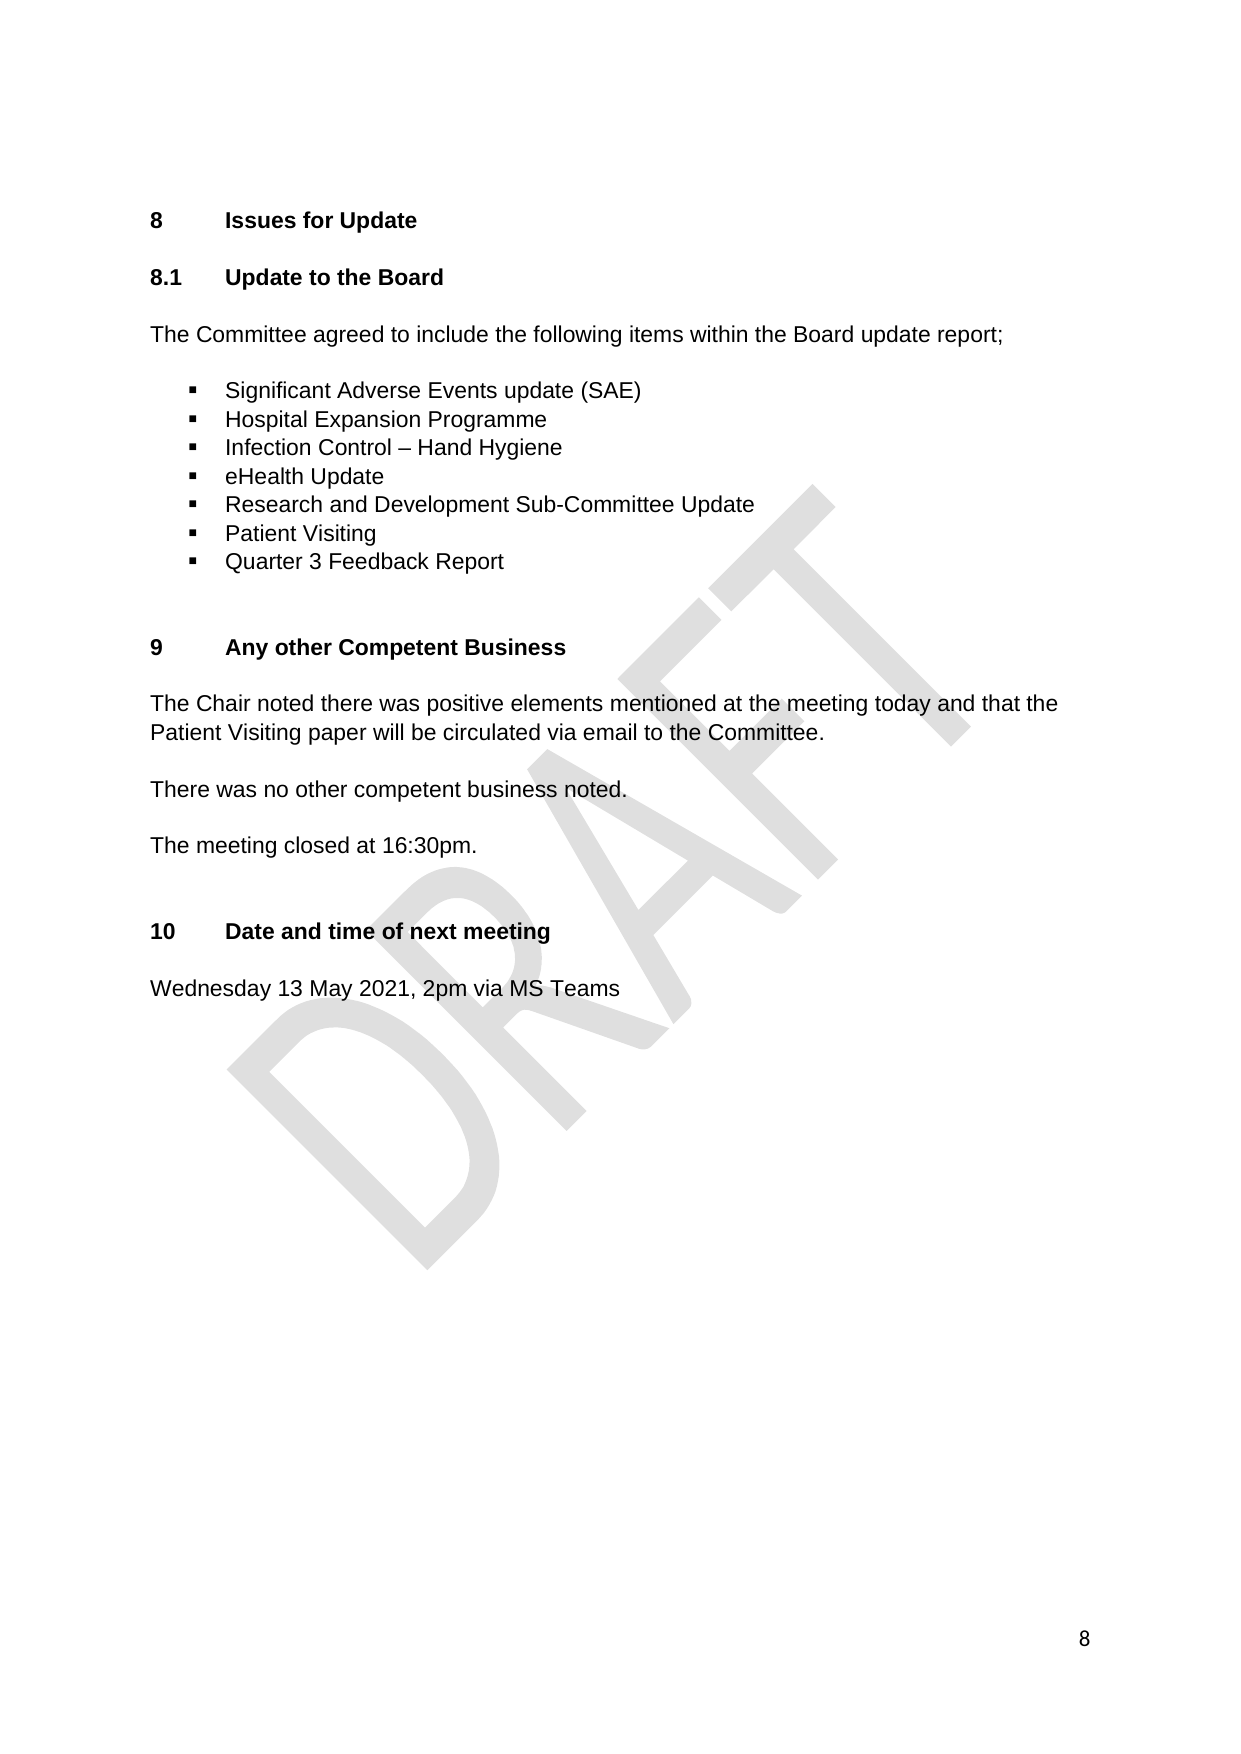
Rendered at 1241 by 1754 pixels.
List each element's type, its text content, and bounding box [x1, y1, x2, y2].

list Infection Control – Hand Hygiene [187, 434, 1090, 461]
text The Committee agreed to include the following items within the Board update report; [150, 321, 1090, 347]
text Wednesday 13 May 2021, 2pm via MS Teams [150, 975, 1090, 1001]
text 9 Any other Competent Business [150, 633, 1090, 660]
text 8.1 Update to the Board [150, 264, 1090, 290]
list Quarter 3 Feedback Report [187, 548, 1090, 574]
text The meeting closed at 16:30pm. [150, 832, 1090, 859]
text There was no other competent business noted. [150, 776, 1090, 802]
text 10 Date and time of next meeting [150, 918, 1090, 944]
list Patient Visiting [187, 520, 1090, 546]
text 8 Issues for Update [150, 207, 1090, 233]
list Significant Adverse Events update (SAE) [187, 377, 1090, 404]
text The Chair noted there was positive elements mentioned at the meeting today and that the Patient Visiting paper will be circulated via email to the Committee. [150, 690, 1090, 745]
list Hospital Expansion Programme [187, 406, 1090, 432]
list eHealth Update [187, 463, 1090, 489]
list Research and Development Sub-Committee Update [187, 491, 1090, 518]
